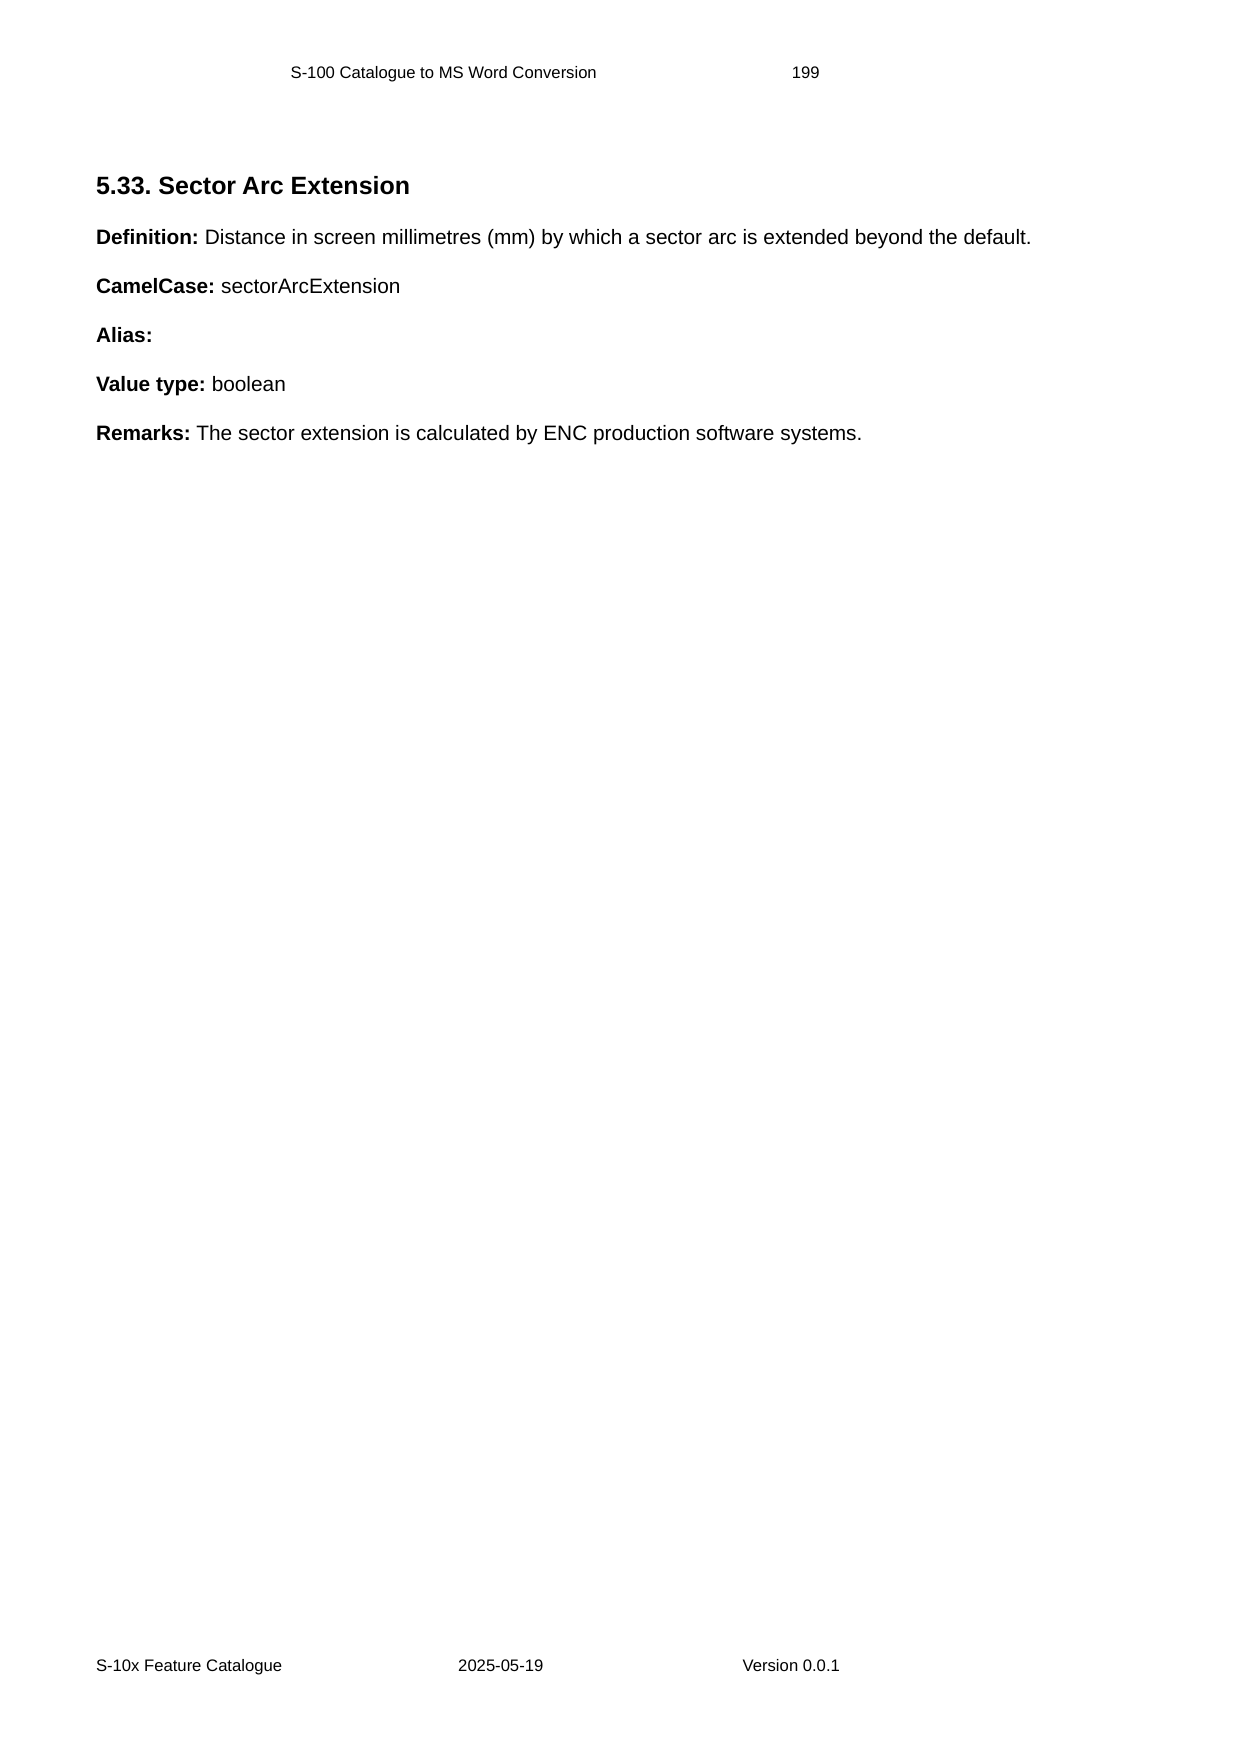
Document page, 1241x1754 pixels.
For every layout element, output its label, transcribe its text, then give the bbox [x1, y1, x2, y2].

text Remarks: The sector extension is calculated by ENC production software systems. [96, 420, 1144, 444]
text Definition: Distance in screen millimetres (mm) by which a sector arc is extended beyond the default. [96, 224, 1144, 248]
text Alias: [96, 322, 1144, 346]
text 5.33. Sector Arc Extension [96, 171, 1144, 199]
text Value type: boolean [96, 371, 1144, 395]
text CamelCase: sectorArcExtension [96, 273, 1144, 297]
